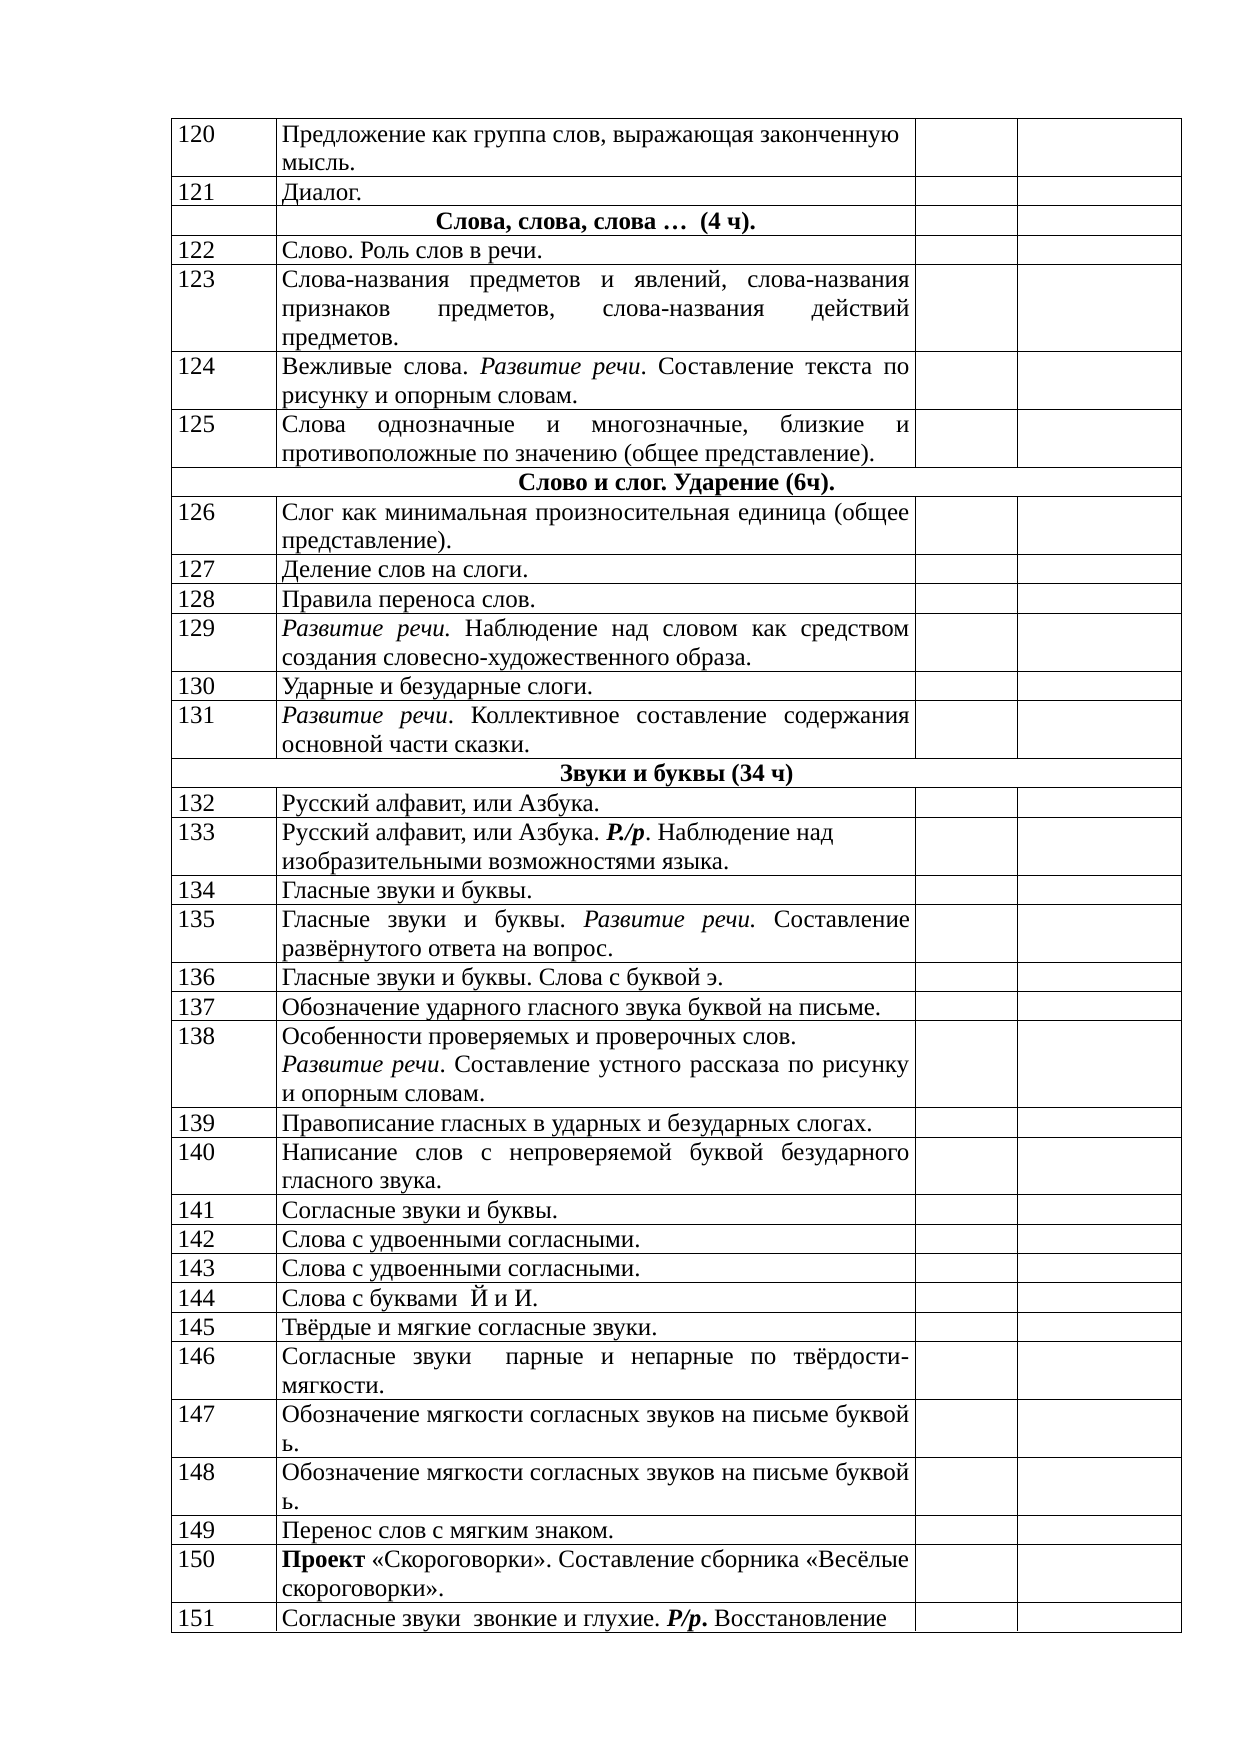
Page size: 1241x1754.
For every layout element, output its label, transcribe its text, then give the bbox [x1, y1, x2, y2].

table_cell Деление слов на слоги. [277, 555, 915, 583]
table_cell [916, 352, 1017, 409]
table_cell [916, 177, 1017, 205]
table_cell Развитие речи. Наблюдение над словом как средством создания словесно-художественного образа. [277, 614, 915, 671]
table_cell 131 [172, 701, 276, 758]
table_cell [1018, 119, 1181, 176]
table_cell [916, 614, 1017, 671]
table_cell 136 [172, 963, 276, 991]
table_cell 141 [172, 1195, 276, 1224]
table_cell [172, 206, 276, 235]
table_cell [1018, 1516, 1181, 1544]
table_cell [1018, 1313, 1181, 1341]
table_cell [1018, 206, 1181, 235]
table_cell Правила переноса слов. [277, 584, 915, 613]
table_cell [1018, 1283, 1181, 1311]
table_cell [1018, 818, 1181, 874]
table_cell [1018, 1545, 1181, 1602]
table_cell Обозначение ударного гласного звука буквой на письме. [277, 992, 915, 1020]
table_cell Развитие речи. Коллективное составление содержания основной части сказки. [277, 701, 915, 758]
table_cell Слово и слог. Ударение (6ч). [172, 468, 1181, 496]
table_cell 147 [172, 1400, 276, 1457]
table_cell 135 [172, 905, 276, 962]
table_cell [916, 1283, 1017, 1311]
table_cell [1018, 1254, 1181, 1282]
table_cell [916, 1138, 1017, 1194]
table_cell [916, 1254, 1017, 1282]
table_cell [1018, 876, 1181, 904]
table_cell [916, 788, 1017, 816]
table_cell 130 [172, 672, 276, 700]
table_cell [1018, 584, 1181, 613]
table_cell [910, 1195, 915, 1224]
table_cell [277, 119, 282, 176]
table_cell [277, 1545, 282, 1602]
table_cell 144 [172, 1283, 276, 1311]
table_cell [916, 206, 1017, 235]
table_cell Слово. Роль слов в речи. [277, 236, 915, 264]
table_cell Согласные звуки парные и непарные по твёрдости-мягкости. [277, 1342, 915, 1399]
table_cell [1018, 788, 1181, 816]
table_cell [916, 497, 1017, 554]
table_cell 149 [172, 1516, 276, 1544]
table_cell [1018, 1400, 1181, 1457]
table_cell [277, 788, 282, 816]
table_cell [916, 1603, 1017, 1631]
table_cell [1018, 905, 1181, 962]
table_cell [916, 1458, 1017, 1515]
table_cell 140 [172, 1138, 276, 1194]
table_cell 138 [172, 1021, 276, 1107]
table_cell [1018, 1225, 1181, 1253]
table_cell [916, 963, 1017, 991]
table_cell Слова однозначные и многозначные, близкие и противоположные по значению (общее представление). [277, 410, 915, 467]
table_cell [916, 672, 1017, 700]
table_cell [1018, 236, 1181, 264]
table_cell [916, 410, 1017, 467]
table_cell 120 [172, 119, 276, 176]
table_cell [1018, 1138, 1181, 1194]
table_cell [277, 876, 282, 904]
table_cell Ударные и безударные слоги. [277, 672, 915, 700]
table_cell [916, 1516, 1017, 1544]
table_cell 126 [172, 497, 276, 554]
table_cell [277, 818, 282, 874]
table_cell [916, 584, 1017, 613]
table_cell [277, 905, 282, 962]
table_cell [916, 905, 1017, 962]
table_cell 128 [172, 584, 276, 613]
table_cell [1018, 555, 1181, 583]
table_cell Особенности проверяемых и проверочных слов. Развитие речи. Составление устного рассказа по рисунку и опорным словам. [277, 1021, 915, 1107]
table_cell Правописание гласных в ударных и безударных слогах. [277, 1108, 915, 1136]
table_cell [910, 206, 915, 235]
table_cell Обозначение мягкости согласных звуков на письме буквой ь. [277, 1458, 915, 1515]
table_cell 121 [172, 177, 276, 205]
table_cell [1018, 701, 1181, 758]
table_cell [1018, 992, 1181, 1020]
table_cell 145 [172, 1313, 276, 1341]
table_cell [916, 555, 1017, 583]
table_cell [1018, 1458, 1181, 1515]
table_cell [1018, 1108, 1181, 1136]
table_cell Звуки и буквы (34 ч) [172, 759, 1181, 787]
table_cell 148 [172, 1458, 276, 1515]
table_cell [1018, 352, 1181, 409]
table_cell [1018, 497, 1181, 554]
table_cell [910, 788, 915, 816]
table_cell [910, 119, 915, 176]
table_cell [916, 1195, 1017, 1224]
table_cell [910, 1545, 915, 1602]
table_cell Слова с удвоенными согласными. [277, 1254, 915, 1282]
table_cell 129 [172, 614, 276, 671]
table_cell 122 [172, 236, 276, 264]
table_cell [916, 236, 1017, 264]
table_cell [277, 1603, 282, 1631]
table_cell 151 [172, 1603, 276, 1631]
table_cell Слова с удвоенными согласными. [277, 1225, 915, 1253]
table_cell [916, 265, 1017, 351]
table_cell [1018, 265, 1181, 351]
table_cell 127 [172, 555, 276, 583]
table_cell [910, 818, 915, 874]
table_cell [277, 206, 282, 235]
table_cell [1018, 963, 1181, 991]
table_cell [1018, 1195, 1181, 1224]
table_cell [916, 1313, 1017, 1341]
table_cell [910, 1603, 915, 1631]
table_cell 124 [172, 352, 276, 409]
table_cell [916, 1108, 1017, 1136]
table_cell [1018, 1342, 1181, 1399]
table_cell [916, 119, 1017, 176]
table_cell [1018, 1021, 1181, 1107]
table_cell Перенос слов с мягким знаком. [277, 1516, 915, 1544]
table_cell [916, 1545, 1017, 1602]
table_cell [1018, 410, 1181, 467]
table_cell [1018, 177, 1181, 205]
table_cell [1018, 1603, 1181, 1631]
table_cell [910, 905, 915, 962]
table_cell [916, 1021, 1017, 1107]
table_cell Слова-названия предметов и явлений, слова-названия признаков предметов, слова-названия действий предметов. [277, 265, 915, 351]
table_cell Слова с буквами Й и И. [277, 1283, 915, 1311]
table_cell [1018, 614, 1181, 671]
table_cell [916, 701, 1017, 758]
table_cell [916, 1342, 1017, 1399]
table_cell [1018, 672, 1181, 700]
table_cell Написание слов с непроверяемой буквой безударного гласного звука. [277, 1138, 915, 1194]
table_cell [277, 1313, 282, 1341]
table_cell 134 [172, 876, 276, 904]
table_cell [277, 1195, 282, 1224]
table_cell [916, 876, 1017, 904]
table_cell [916, 818, 1017, 874]
table_cell [916, 1400, 1017, 1457]
table_cell 146 [172, 1342, 276, 1399]
table_cell Гласные звуки и буквы. Слова с буквой э. [277, 963, 915, 991]
table_cell Обозначение мягкости согласных звуков на письме буквой ь. [277, 1400, 915, 1457]
table_cell [916, 1225, 1017, 1253]
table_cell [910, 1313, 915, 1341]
table_cell 142 [172, 1225, 276, 1253]
table_cell 133 [172, 818, 276, 874]
table_cell 125 [172, 410, 276, 467]
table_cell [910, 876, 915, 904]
table_cell Вежливые слова. Развитие речи. Составление текста по рисунку и опорным словам. [277, 352, 915, 409]
table_cell 143 [172, 1254, 276, 1282]
table_cell 150 [172, 1545, 276, 1602]
table_cell 139 [172, 1108, 276, 1136]
table_cell 137 [172, 992, 276, 1020]
table_cell 132 [172, 788, 276, 816]
table_cell Слог как минимальная произносительная единица (общее представление). [277, 497, 915, 554]
table_cell 123 [172, 265, 276, 351]
table_cell [916, 992, 1017, 1020]
